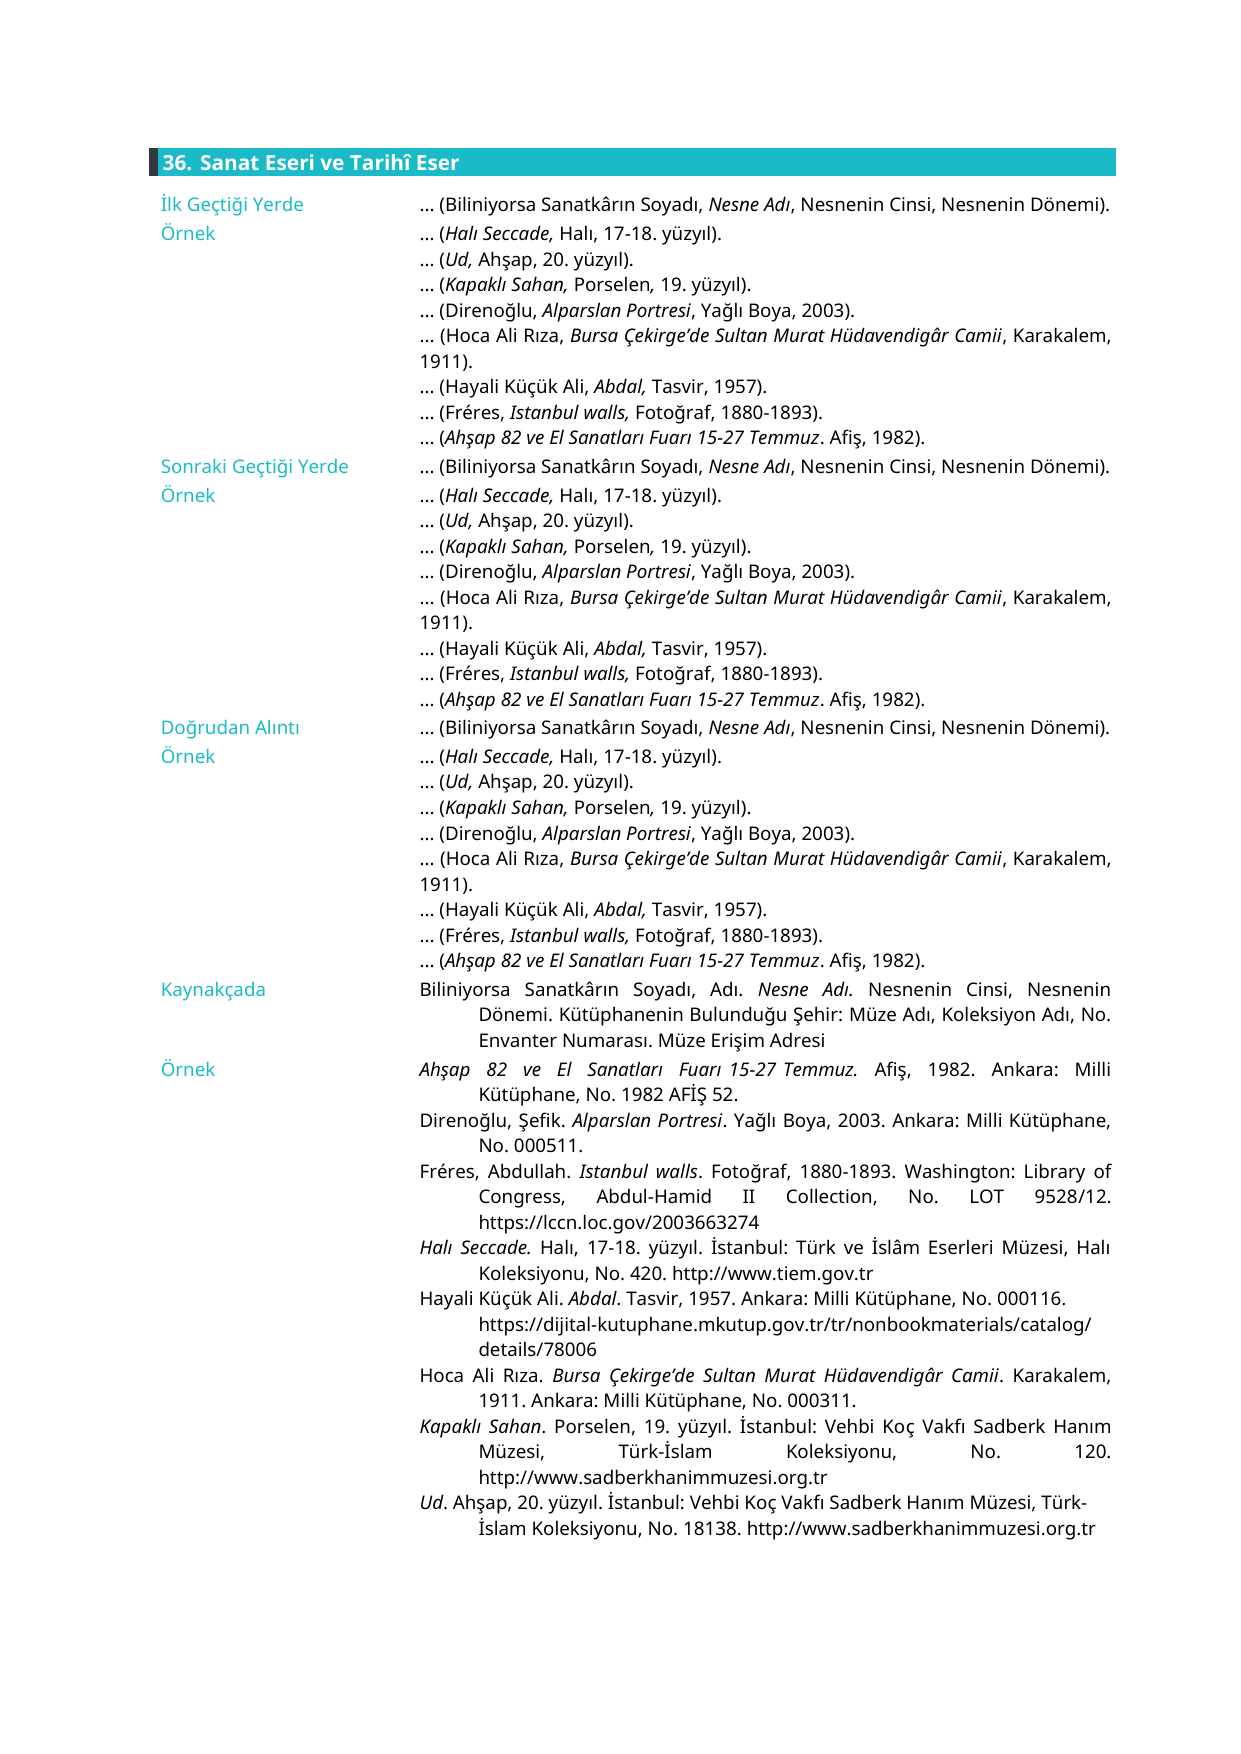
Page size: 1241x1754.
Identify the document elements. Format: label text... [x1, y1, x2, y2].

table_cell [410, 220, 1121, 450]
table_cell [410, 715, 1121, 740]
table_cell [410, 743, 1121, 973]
subtitle Sanat Eseri ve Tarihî Eser [158, 148, 1116, 176]
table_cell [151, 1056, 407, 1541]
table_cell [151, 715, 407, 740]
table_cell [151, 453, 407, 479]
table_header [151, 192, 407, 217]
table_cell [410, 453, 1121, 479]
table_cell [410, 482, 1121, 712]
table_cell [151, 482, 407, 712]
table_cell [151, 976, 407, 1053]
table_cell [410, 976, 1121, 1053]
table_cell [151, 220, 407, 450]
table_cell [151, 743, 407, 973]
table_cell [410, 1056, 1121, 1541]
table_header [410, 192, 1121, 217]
